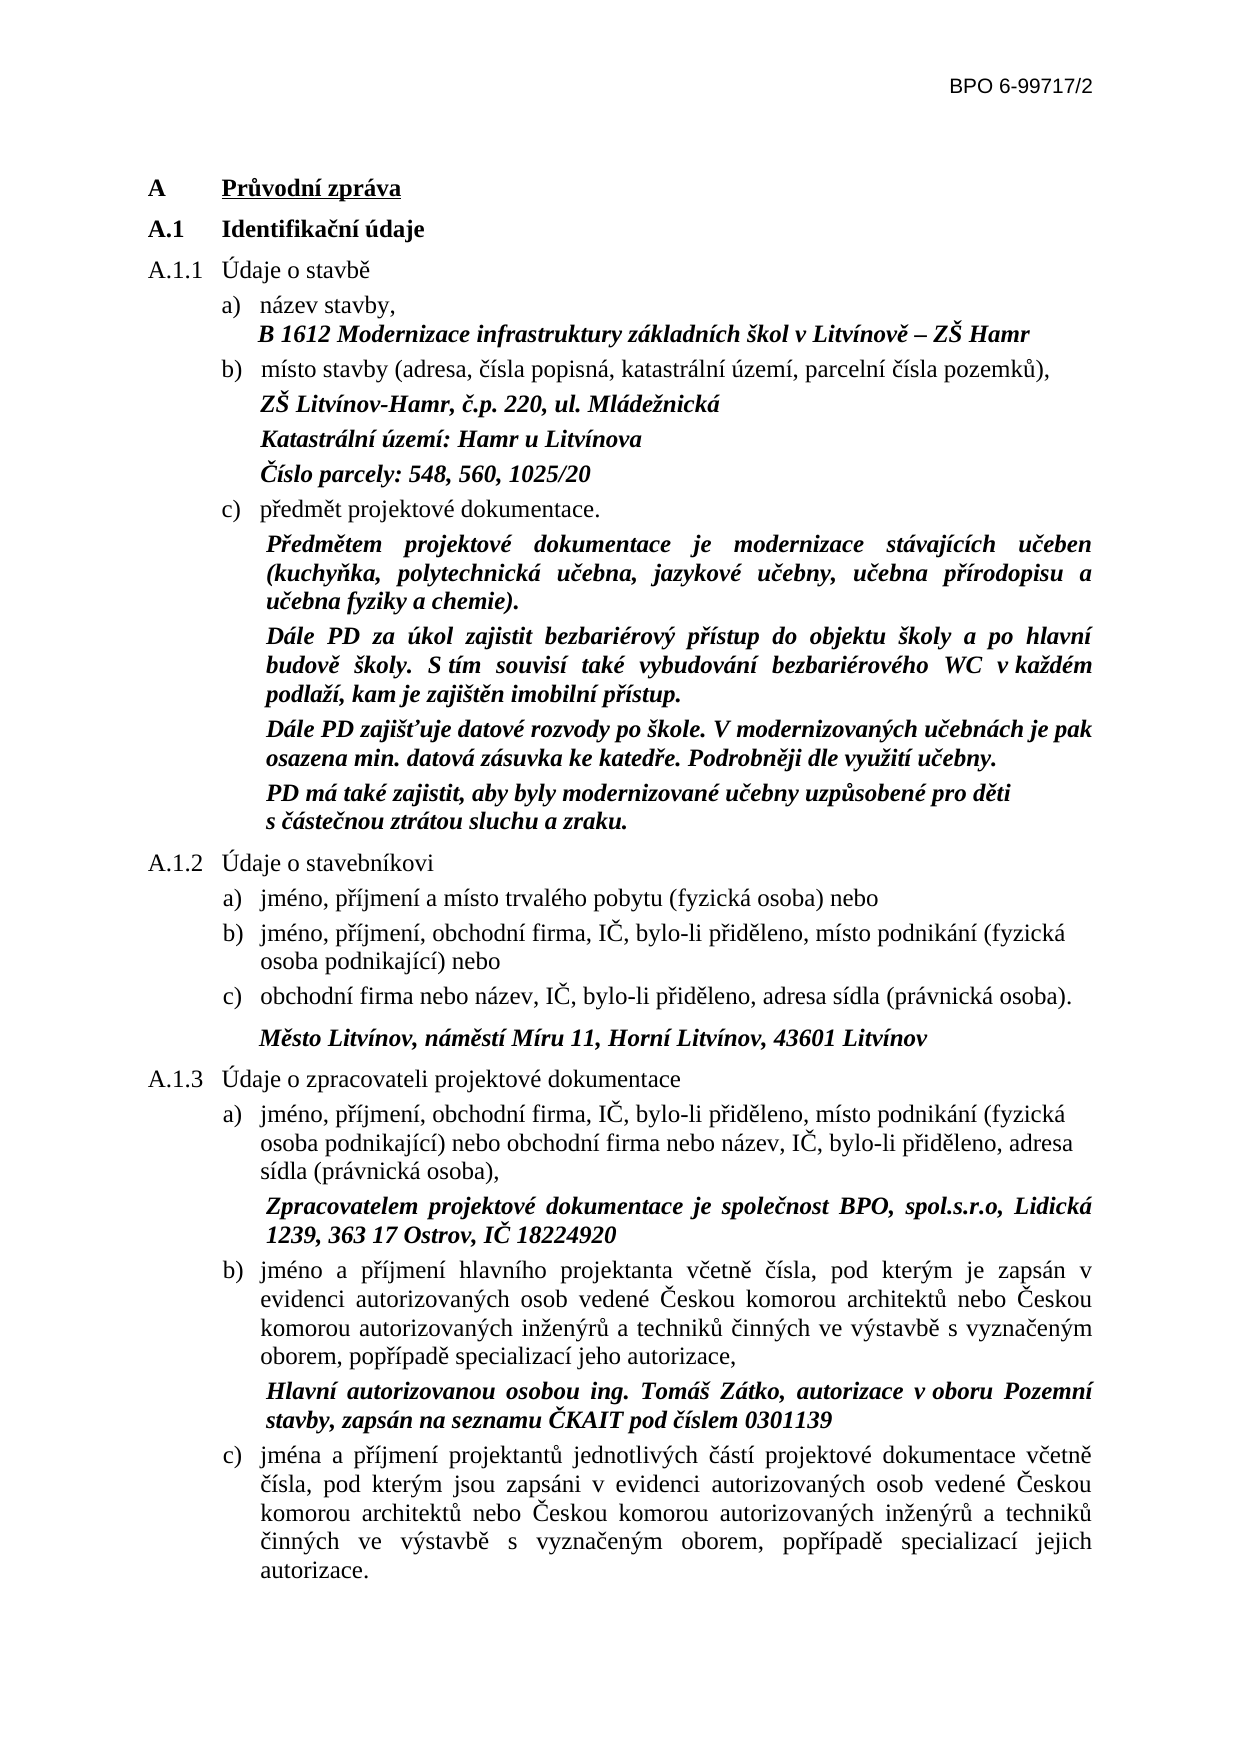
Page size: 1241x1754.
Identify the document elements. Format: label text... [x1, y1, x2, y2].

text Dále PD za úkol zajistit bezbariérový přístup do objektu školy a po hlavní budově školy. S tím souvisí také vybudování bezbariérového WC v každém podlaží, kam je zajištěn imobilní přístup. [266, 621, 1093, 708]
text Číslo parcely: 548, 560, 1025/20 [221, 459, 1093, 488]
text b) místo stavby (adresa, čísla popisná, katastrální území, parcelní čísla pozemků), [221, 354, 1093, 383]
text Zpracovatelem projektové dokumentace je společnost BPO, spol.s.r.o, Lidická 1239, 363 17 Ostrov, IČ 18224920 [266, 1191, 1093, 1249]
text ZŠ Litvínov-Hamr, č.p. 220, ul. Mládežnická [221, 389, 1093, 418]
text A.1.1 Údaje o stavbě [148, 255, 1093, 284]
list jméno, příjmení, obchodní firma, IČ, bylo-li přiděleno, místo podnikání (fyzická osoba podnikající) nebo obchodní firma nebo název, IČ, bylo-li přiděleno, adresa sídla (právnická osoba), [223, 1099, 1093, 1185]
text A Průvodní zpráva [148, 173, 1093, 201]
text A.1 Identifikační údaje [148, 214, 1093, 243]
text c) předmět projektové dokumentace. [221, 494, 1093, 523]
text Hlavní autorizovanou osobou ing. Tomáš Zátko, autorizace v oboru Pozemní stavby, zapsán na seznamu ČKAIT pod číslem 0301139 [266, 1376, 1093, 1434]
text Město Litvínov, náměstí Míru 11, Horní Litvínov, 43601 Litvínov [221, 1023, 1093, 1051]
text A.1.2 Údaje o stavebníkovi [148, 848, 1093, 876]
text A.1.3 Údaje o zpracovateli projektové dokumentace [148, 1064, 1093, 1093]
list jméno, příjmení a místo trvalého pobytu (fyzická osoba) nebo [223, 883, 1093, 911]
list obchodní firma nebo název, IČ, bylo-li přiděleno, adresa sídla (právnická osoba). [223, 981, 1093, 1010]
list jméno a příjmení hlavního projektanta včetně čísla, pod kterým je zapsán v evidenci autorizovaných osob vedené Českou komorou architektů nebo Českou komorou autorizovaných inženýrů a techniků činných ve výstavbě s vyznačeným oborem, popřípadě specializací jeho autorizace, [223, 1255, 1093, 1370]
text B 1612 Modernizace infrastruktury základních škol v Litvínově – ZŠ Hamr [148, 319, 1093, 348]
text Dále PD zajišťuje datové rozvody po škole. V modernizovaných učebnách je pak osazena min. datová zásuvka ke katedře. Podrobněji dle využití učebny. [266, 714, 1093, 771]
text Předmětem projektové dokumentace je modernizace stávajících učeben (kuchyňka, polytechnická učebna, jazykové učebny, učebna přírodopisu a učebna fyziky a chemie). [266, 529, 1093, 615]
text PD má také zajistit, aby byly modernizované učebny uzpůsobené pro děti s částečnou ztrátou sluchu a zraku. [266, 778, 1093, 835]
list jméno, příjmení, obchodní firma, IČ, bylo-li přiděleno, místo podnikání (fyzická osoba podnikající) nebo [223, 918, 1093, 975]
list jména a příjmení projektantů jednotlivých částí projektové dokumentace včetně čísla, pod kterým jsou zapsáni v evidenci autorizovaných osob vedené Českou komorou architektů nebo Českou komorou autorizovaných inženýrů a techniků činných ve výstavbě s vyznačeným oborem, popřípadě specializací jejich autorizace. [223, 1440, 1093, 1584]
text a) název stavby, [221, 290, 1093, 319]
text Katastrální území: Hamr u Litvínova [221, 424, 1093, 453]
